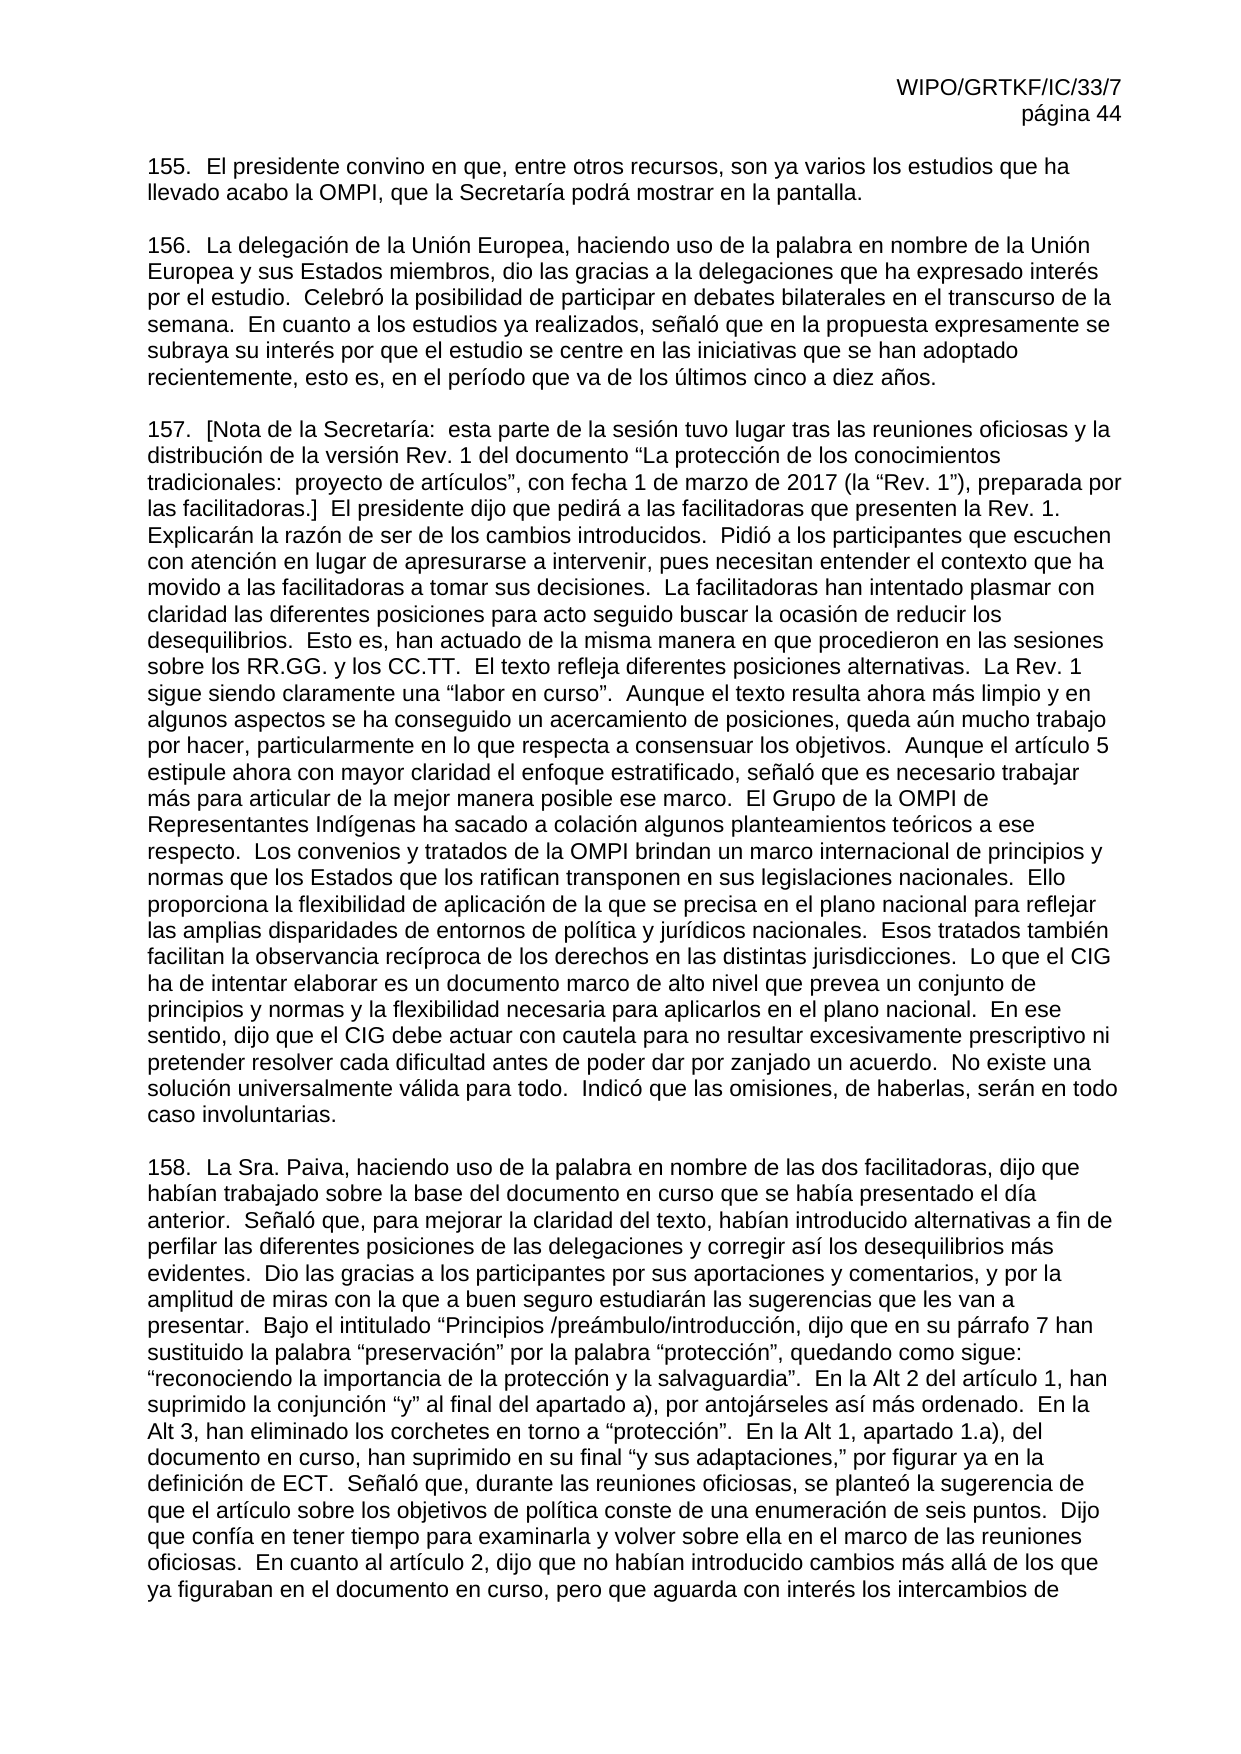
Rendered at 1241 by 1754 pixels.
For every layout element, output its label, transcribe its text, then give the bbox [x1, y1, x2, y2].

list [Nota de la Secretaría: esta parte de la sesión tuvo lugar tras las reuniones oficiosas y la distribución de la versión Rev. 1 del documento “La protección de los conocimientos tradicionales: proyecto de artículos”, con fecha 1 de marzo de 2017 (la “Rev. 1”), preparada por las facilitadoras.] El presidente dijo que pedirá a las facilitadoras que presenten la Rev. 1. Explicarán la razón de ser de los cambios introducidos. Pidió a los participantes que escuchen con atención en lugar de apresurarse a intervenir, pues necesitan entender el contexto que ha movido a las facilitadoras a tomar sus decisiones. La facilitadoras han intentado plasmar con claridad las diferentes posiciones para acto seguido buscar la ocasión de reducir los desequilibrios. Esto es, han actuado de la misma manera en que procedieron en las sesiones sobre los RR.GG. y los CC.TT. El texto refleja diferentes posiciones alternativas. La Rev. 1 sigue siendo claramente una “labor en curso”. Aunque el texto resulta ahora más limpio y en algunos aspectos se ha conseguido un acercamiento de posiciones, queda aún mucho trabajo por hacer, particularmente en lo que respecta a consensuar los objetivos. Aunque el artículo 5 estipule ahora con mayor claridad el enfoque estratificado, señaló que es necesario trabajar más para articular de la mejor manera posible ese marco. El Grupo de la OMPI de Representantes Indígenas ha sacado a colación algunos planteamientos teóricos a ese respecto. Los convenios y tratados de la OMPI brindan un marco internacional de principios y normas que los Estados que los ratifican transponen en sus legislaciones nacionales. Ello proporciona la flexibilidad de aplicación de la que se precisa en el plano nacional para reflejar las amplias disparidades de entornos de política y jurídicos nacionales. Esos tratados también facilitan la observancia recíproca de los derechos en las distintas jurisdicciones. Lo que el CIG ha de intentar elaborar es un documento marco de alto nivel que prevea un conjunto de principios y normas y la flexibilidad necesaria para aplicarlos en el plano nacional. En ese sentido, dijo que el CIG debe actuar con cautela para no resultar excesivamente prescriptivo ni pretender resolver cada dificultad antes de poder dar por zanjado un acuerdo. No existe una solución universalmente válida para todo. Indicó que las omisiones, de haberlas, serán en todo caso involuntarias. [147, 416, 1122, 1128]
list La delegación de la Unión Europea, haciendo uso de la palabra en nombre de la Unión Europea y sus Estados miembros, dio las gracias a la delegaciones que ha expresado interés por el estudio. Celebró la posibilidad de participar en debates bilaterales en el transcurso de la semana. En cuanto a los estudios ya realizados, señaló que en la propuesta expresamente se subraya su interés por que el estudio se centre en las iniciativas que se han adoptado recientemente, esto es, en el período que va de los últimos cinco a diez años. [147, 232, 1122, 390]
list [147, 1154, 1122, 1602]
list El presidente convino en que, entre otros recursos, son ya varios los estudios que ha llevado acabo la OMPI, que la Secretaría podrá mostrar en la pantalla. [147, 153, 1122, 205]
